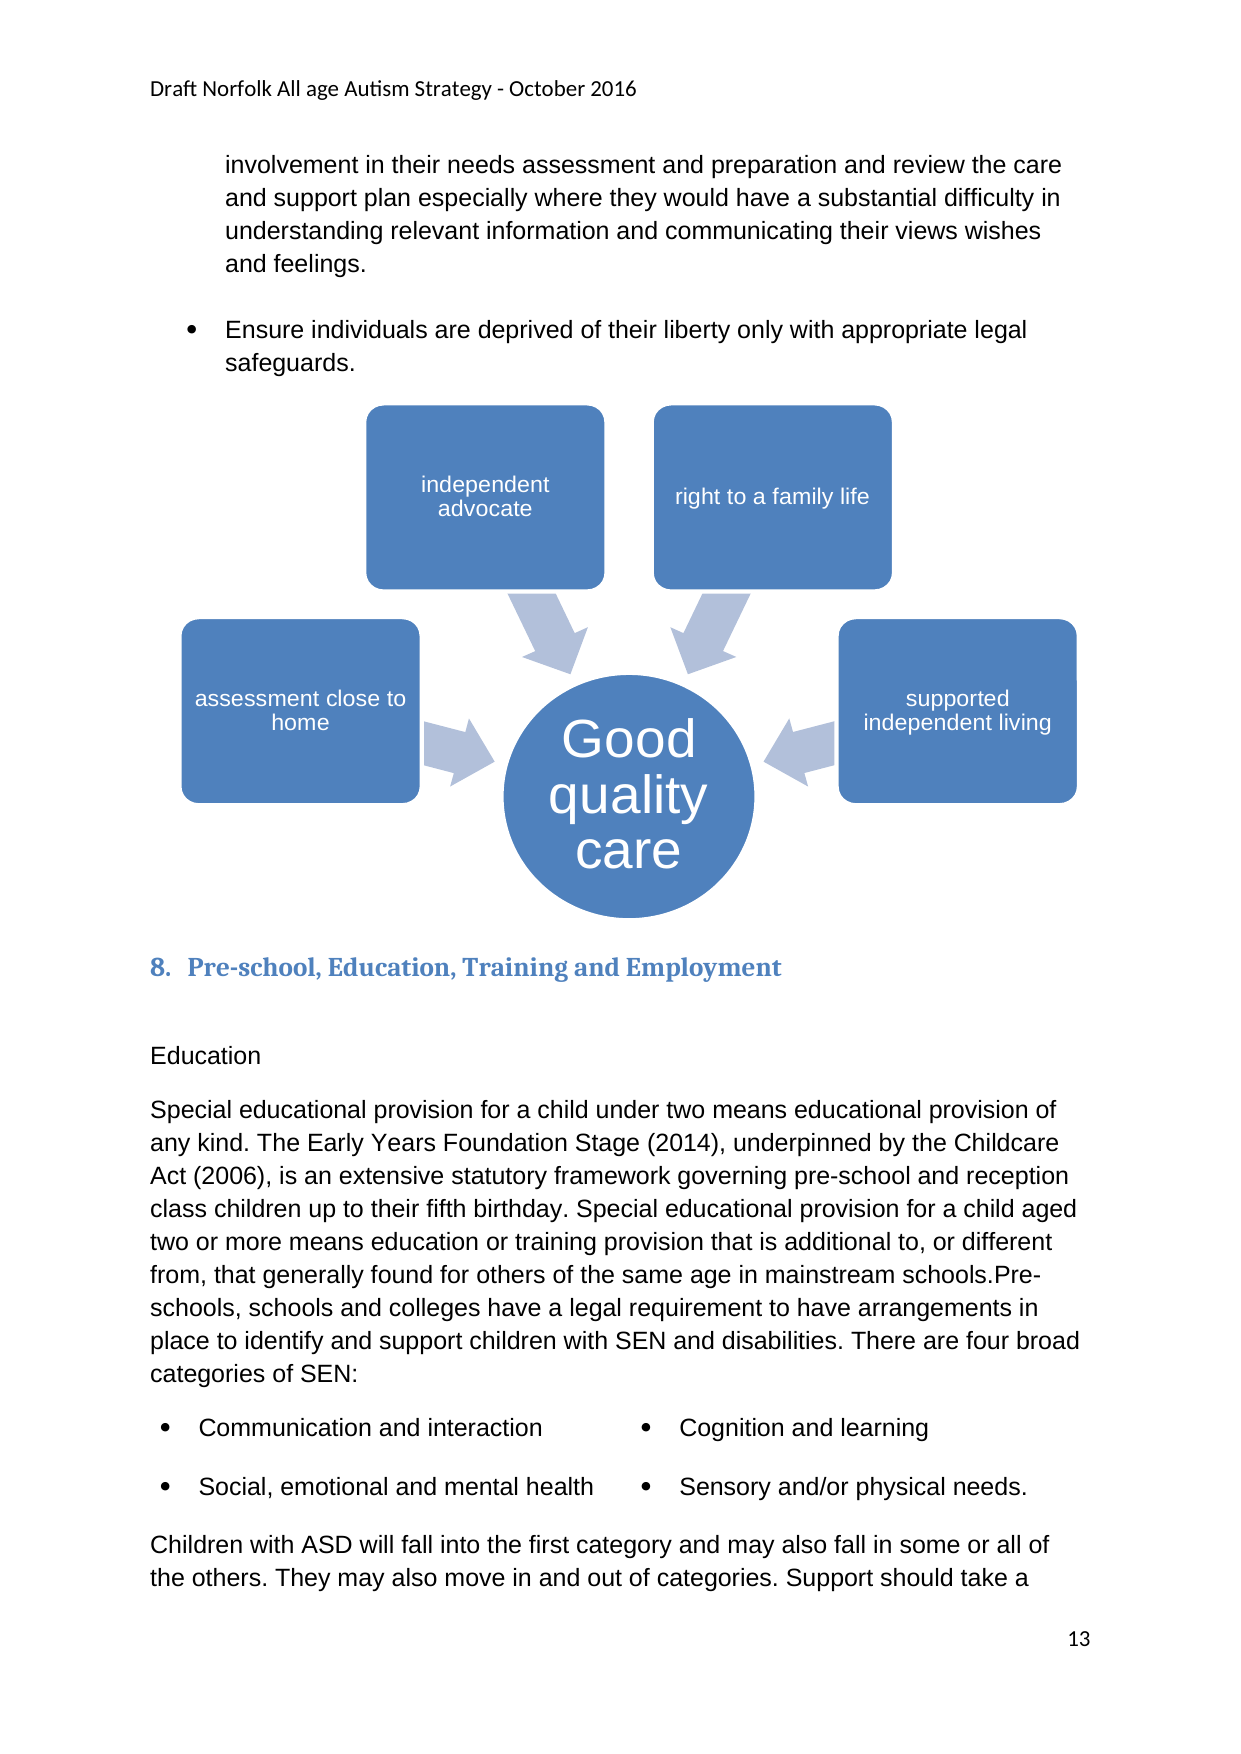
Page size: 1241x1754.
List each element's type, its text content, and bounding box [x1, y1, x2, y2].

text Special educational provision for a child under two means educational provision of any kind. The Early Years Foundation Stage (2014), underpinned by the Childcare Act (2006), is an extensive statutory framework governing pre-school and reception class children up to their fifth birthday. Special educational provision for a child aged two or more means education or training provision that is additional to, or different from, that generally found for others of the same age in mainstream schools.Pre-schools, schools and colleges have a legal requirement to have arrangements in place to identify and support children with SEN and disabilities. There are four broad categories of SEN: [150, 1095, 1090, 1388]
text Education [150, 1041, 1090, 1070]
subtitle Pre-school, Education, Training and Employment [150, 952, 1090, 983]
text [150, 1530, 1090, 1591]
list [187, 150, 1090, 278]
table_cell Sensory and/or physical needs. [630, 1472, 1101, 1530]
table_header Communication and interaction [150, 1413, 630, 1472]
table_header Cognition and learning [630, 1413, 1101, 1472]
list Ensure individuals are deprived of their liberty only with appropriate legal safeguards. [187, 315, 1090, 377]
table_cell Social, emotional and mental health [150, 1472, 630, 1530]
